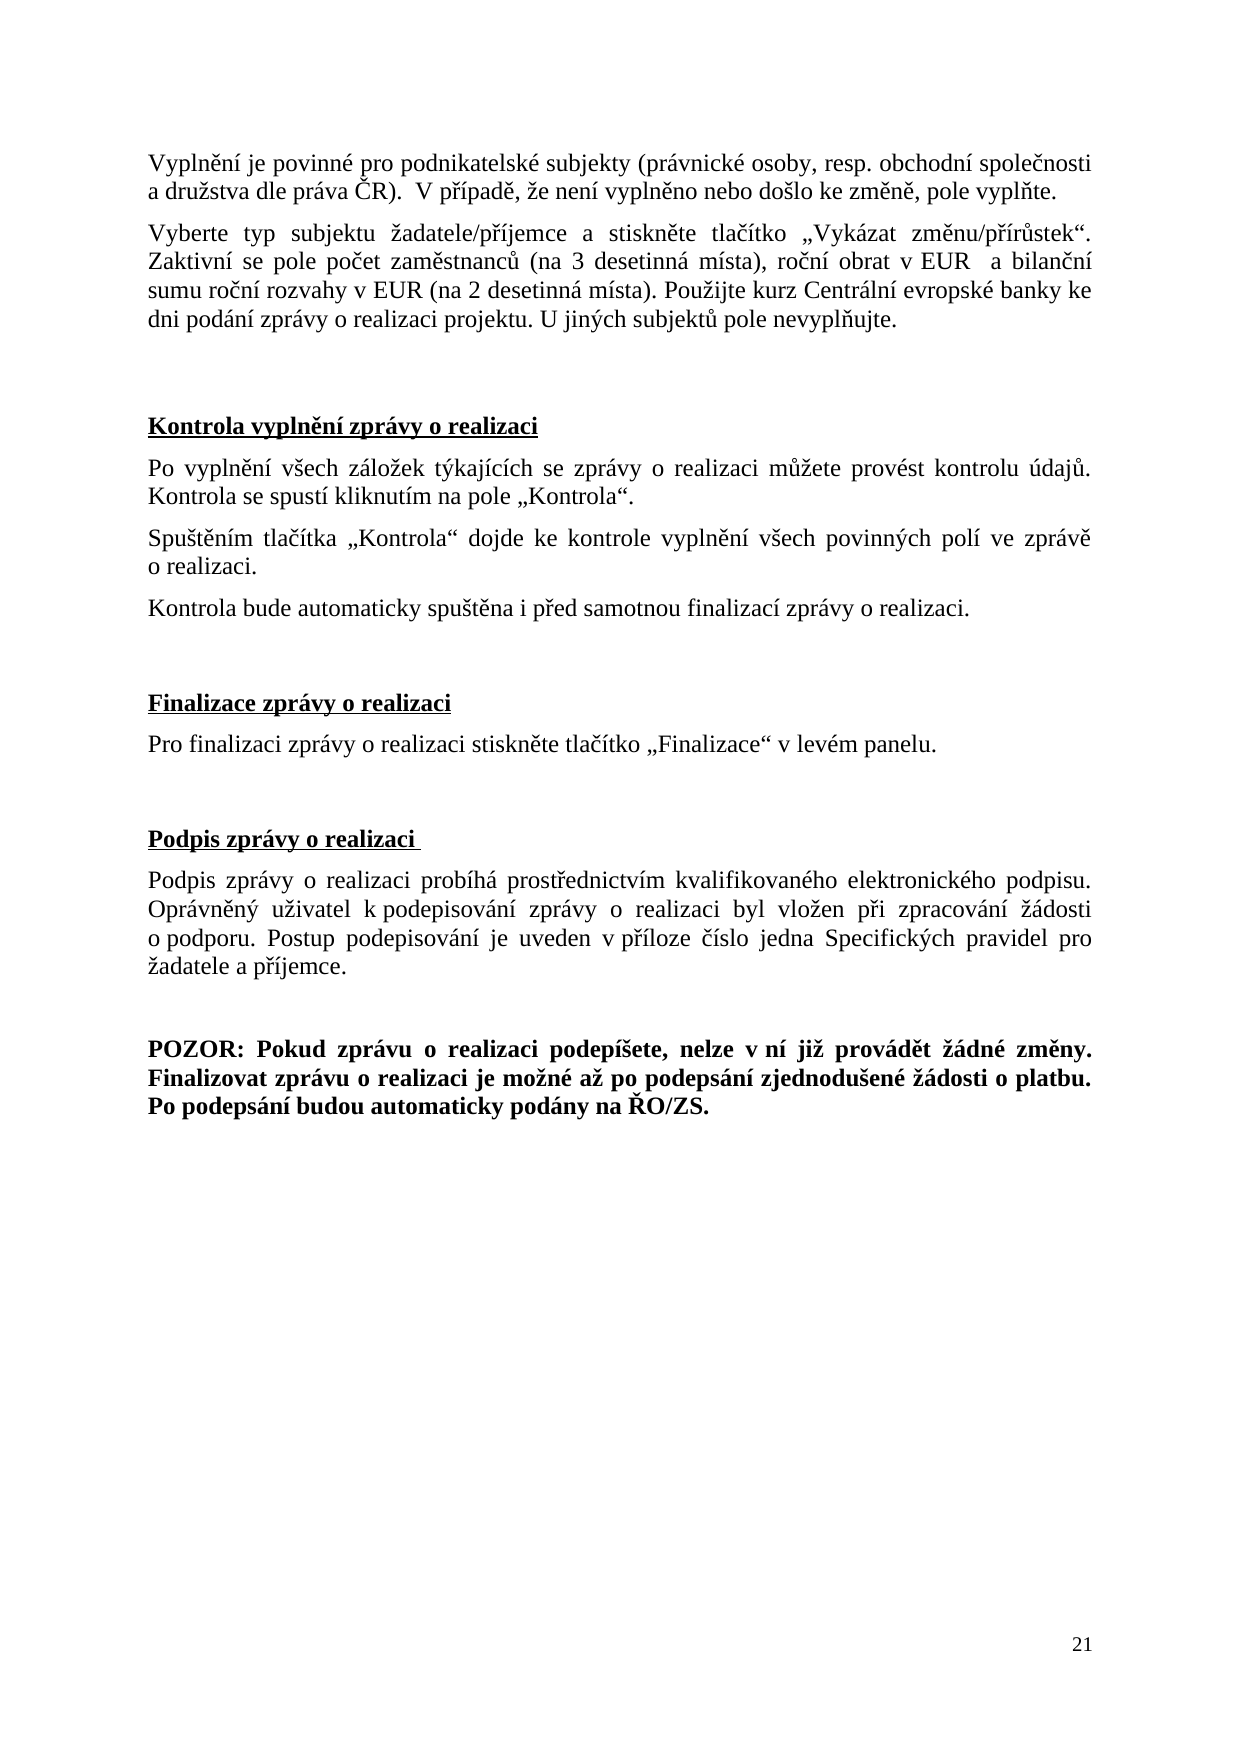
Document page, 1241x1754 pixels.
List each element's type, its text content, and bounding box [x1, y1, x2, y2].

text Vyberte typ subjektu žadatele/příjemce a stiskněte tlačítko „Vykázat změnu/přírůstek“. Zaktivní se pole počet zaměstnanců (na 3 desetinná místa), roční obrat v EUR a bilanční sumu roční rozvahy v EUR (na 2 desetinná místa). Použijte kurz Centrální evropské banky ke dni podání zprávy o realizaci projektu. U jiných subjektů pole nevyplňujte. [148, 218, 1092, 333]
text Podpis zprávy o realizaci probíhá prostřednictvím kvalifikovaného elektronického podpisu. Oprávněný uživatel k podepisování zprávy o realizaci byl vložen při zpracování žádosti o podporu. Postup podepisování je uveden v příloze číslo jedna Specifických pravidel pro žadatele a příjemce. [148, 865, 1092, 980]
text Kontrola vyplnění zprávy o realizaci [148, 411, 1092, 440]
text Po vyplnění všech záložek týkajících se zprávy o realizaci můžete provést kontrolu údajů. Kontrola se spustí kliknutím na pole „Kontrola“. [148, 453, 1092, 510]
text POZOR: Pokud zprávu o realizaci podepíšete, nelze v ní již provádět žádné změny. Finalizovat zprávu o realizaci je možné až po podepsání zjednodušené žádosti o platbu. Po podepsání budou automaticky podány na ŘO/ZS. [148, 1034, 1092, 1120]
text Spuštěním tlačítka „Kontrola“ dojde ke kontrole vyplnění všech povinných polí ve zprávě o realizaci. [148, 523, 1092, 580]
text Podpis zprávy o realizaci [148, 824, 1092, 853]
text Pro finalizaci zprávy o realizaci stiskněte tlačítko „Finalizace“ v levém panelu. [148, 729, 1092, 758]
text Kontrola bude automaticky spuštěna i před samotnou finalizací zprávy o realizaci. [148, 593, 1092, 621]
text Finalizace zprávy o realizaci [148, 688, 1092, 716]
text Vyplnění je povinné pro podnikatelské subjekty (právnické osoby, resp. obchodní společnosti a družstva dle práva ČR). V případě, že není vyplněno nebo došlo ke změně, pole vyplňte. [148, 148, 1092, 205]
